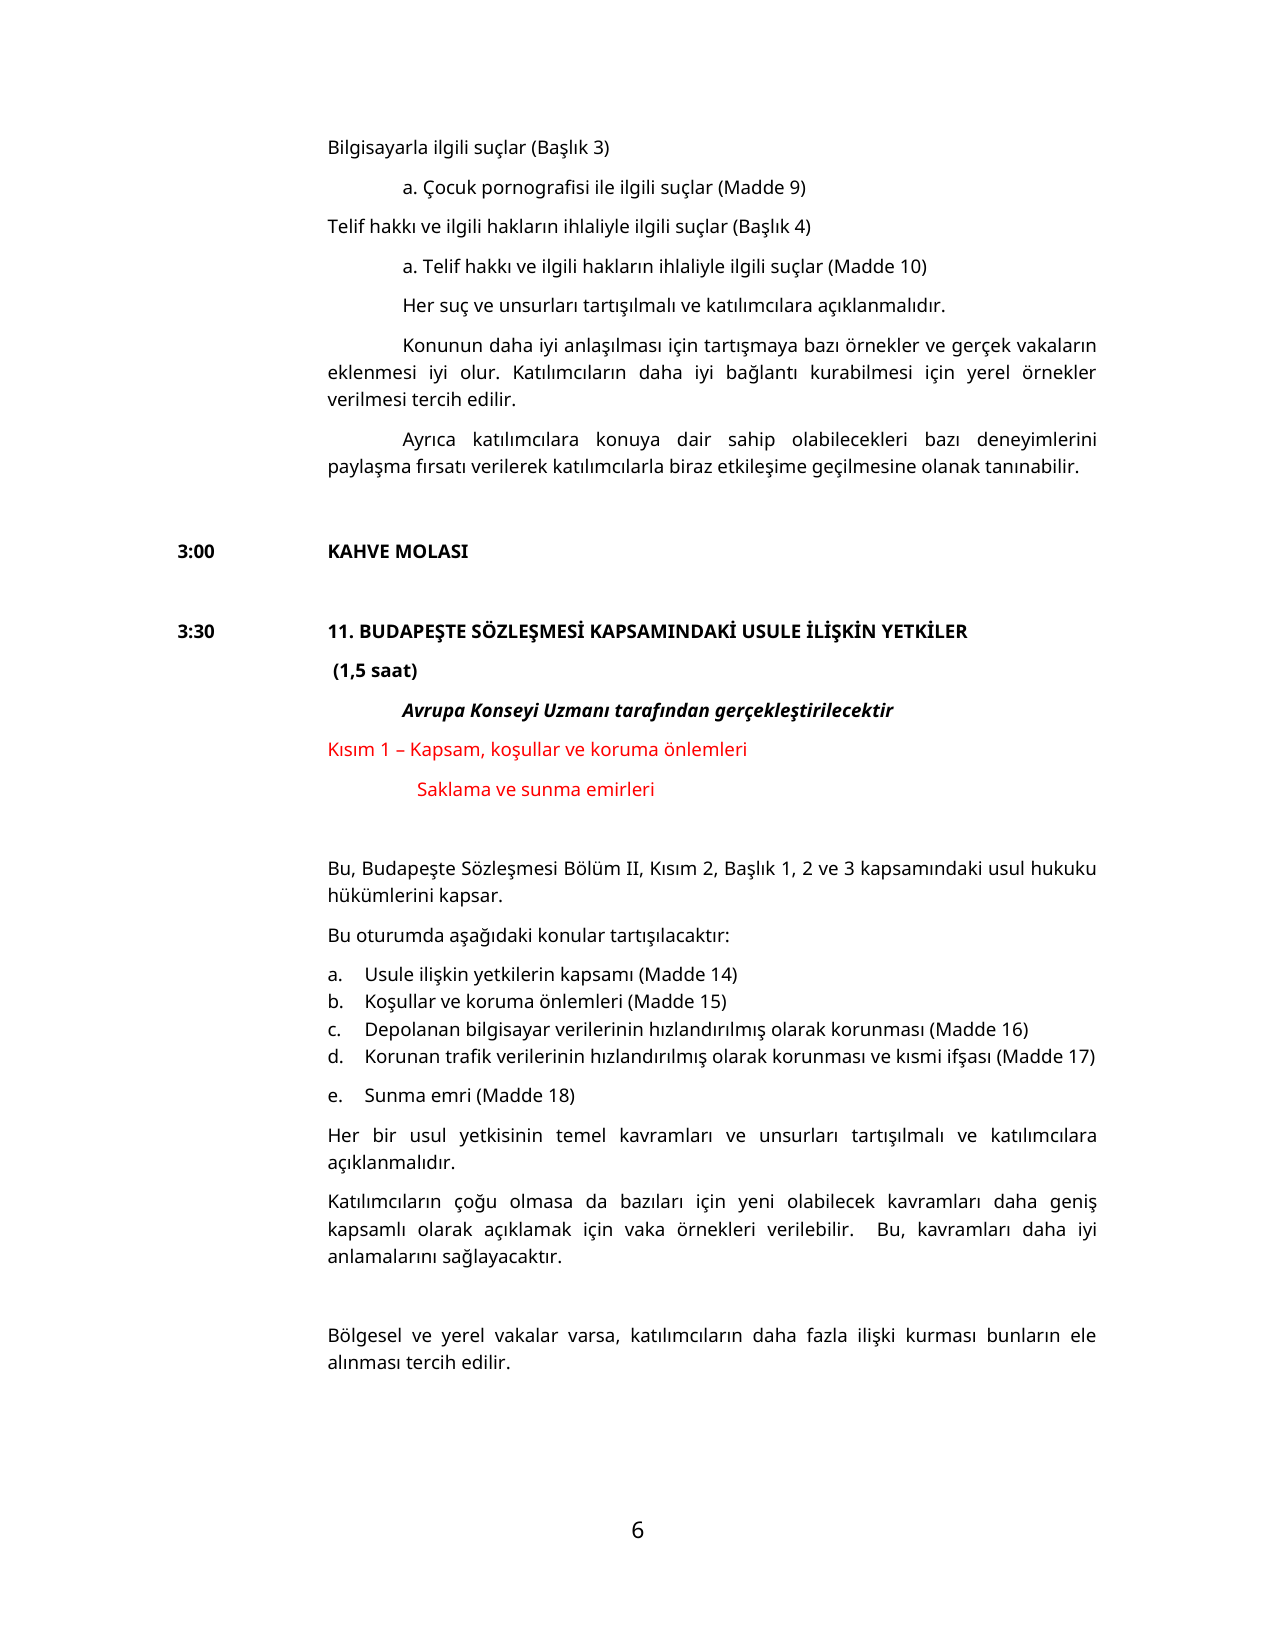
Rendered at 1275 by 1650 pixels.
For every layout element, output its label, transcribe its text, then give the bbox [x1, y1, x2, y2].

text Her bir usul yetkisinin temel kavramları ve unsurları tartışılmalı ve katılımcılara açıklanmalıdır. [327, 1121, 1098, 1175]
text Kısım 1 – Kapsam, koşullar ve koruma önlemleri [327, 735, 1098, 762]
text Bu, Budapeşte Sözleşmesi Bölüm II, Kısım 2, Başlık 1, 2 ve 3 kapsamındaki usul hukuku hükümlerini kapsar. [327, 854, 1098, 908]
text Ayrıca katılımcılara konuya dair sahip olabilecekleri bazı deneyimlerini paylaşma fırsatı verilerek katılımcılarla biraz etkileşime geçilmesine olanak tanınabilir. [327, 424, 1098, 479]
list Sunma emri (Madde 18) [327, 1081, 1098, 1108]
text Bu oturumda aşağıdaki konular tartışılacaktır: [177, 921, 1098, 948]
list Korunan trafik verilerinin hızlandırılmış olarak korunması ve kısmi ifşası (Madde 17) [327, 1041, 1098, 1068]
list Depolanan bilgisayar verilerinin hızlandırılmış olarak korunması (Madde 16) [327, 1014, 1098, 1041]
text 3:30 11. BUDAPEŞTE SÖZLEŞMESİ KAPSAMINDAKİ USULE İLİŞKİN YETKİLER [177, 616, 1098, 643]
text 3:00 KAHVE MOLASI [177, 537, 1098, 564]
text Avrupa Konseyi Uzmanı tarafından gerçekleştirilecektir [333, 696, 1098, 723]
text Her suç ve unsurları tartışılmalı ve katılımcılara açıklanmalıdır. [327, 291, 1098, 318]
text a. Telif hakkı ve ilgili hakların ihlaliyle ilgili suçlar (Madde 10) [327, 252, 1098, 279]
list Usule ilişkin yetkilerin kapsamı (Madde 14) [327, 960, 1098, 987]
text a. Çocuk pornografisi ile ilgili suçlar (Madde 9) [327, 172, 1098, 199]
text (1,5 saat) [333, 656, 1098, 683]
text Konunun daha iyi anlaşılması için tartışmaya bazı örnekler ve gerçek vakaların eklenmesi iyi olur. Katılımcıların daha iyi bağlantı kurabilmesi için yerel örnekler verilmesi tercih edilir. [327, 331, 1098, 412]
text Bölgesel ve yerel vakalar varsa, katılımcıların daha fazla ilişki kurması bunların ele alınması tercih edilir. [327, 1321, 1098, 1375]
subtitle Bilgisayarla ilgili suçlar (Başlık 3) [177, 133, 1098, 160]
text Telif hakkı ve ilgili hakların ihlaliyle ilgili suçlar (Başlık 4) [252, 212, 1098, 239]
list Koşullar ve koruma önlemleri (Madde 15) [327, 987, 1098, 1014]
text Katılımcıların çoğu olmasa da bazıları için yeni olabilecek kavramları daha geniş kapsamlı olarak açıklamak için vaka örnekleri verilebilir. Bu, kavramları daha iyi anlamalarını sağlayacaktır. [327, 1187, 1098, 1268]
text Saklama ve sunma emirleri [327, 775, 1098, 802]
